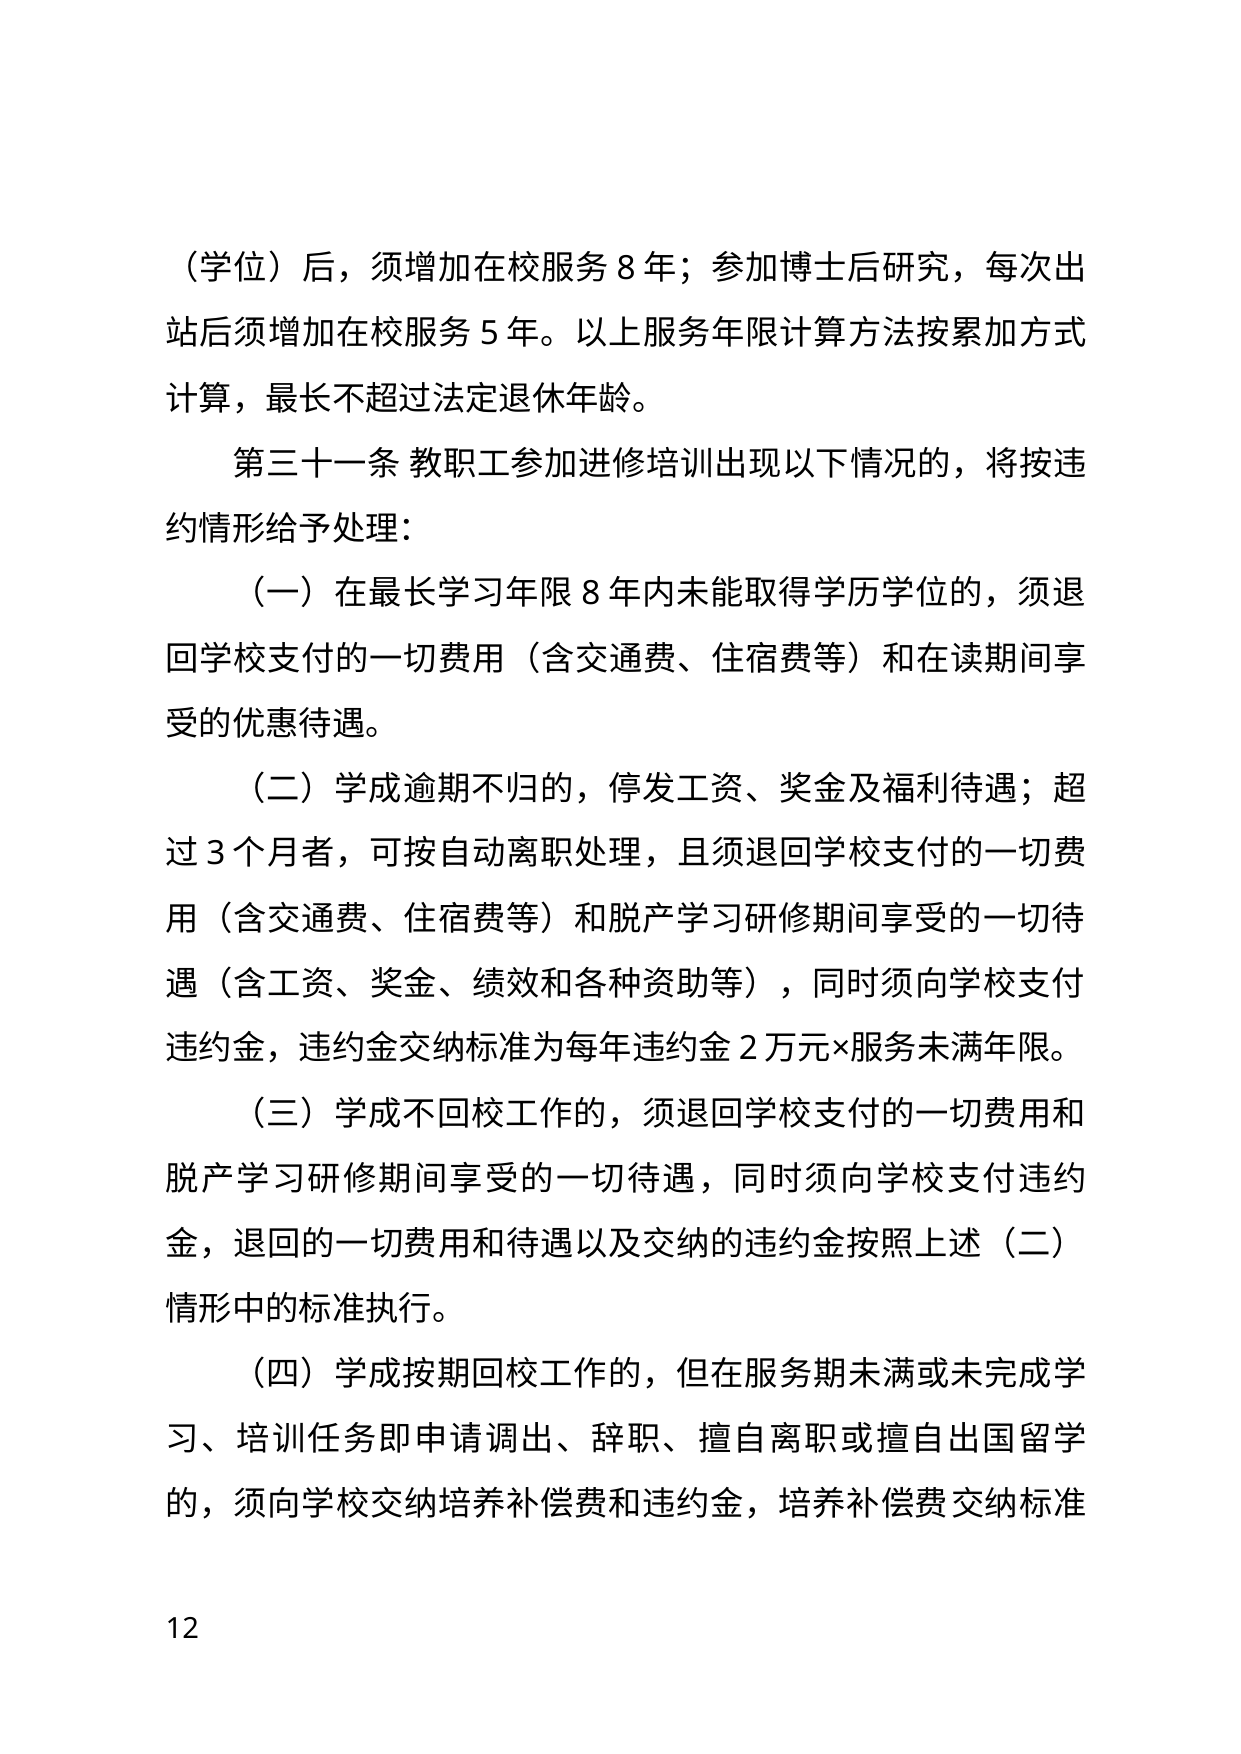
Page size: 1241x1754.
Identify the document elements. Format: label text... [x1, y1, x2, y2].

text 第三十一条 教职工参加进修培训出现以下情况的，将按违约情形给予处理： [165, 428, 1087, 558]
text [165, 233, 1087, 428]
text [165, 1338, 1087, 1533]
text （三）学成不回校工作的，须退回学校支付的一切费用和脱产学习研修期间享受的一切待遇，同时须向学校支付违约金，退回的一切费用和待遇以及交纳的违约金按照上述（二）情形中的标准执行。 [165, 1078, 1087, 1338]
text （一）在最长学习年限8年内未能取得学历学位的，须退回学校支付的一切费用（含交通费、住宿费等）和在读期间享受的优惠待遇。 [165, 558, 1087, 753]
text （二）学成逾期不归的，停发工资、奖金及福利待遇；超过3个月者，可按自动离职处理，且须退回学校支付的一切费用（含交通费、住宿费等）和脱产学习研修期间享受的一切待遇（含工资、奖金、绩效和各种资助等），同时须向学校支付违约金，违约金交纳标准为每年违约金2万元×服务未满年限。 [165, 753, 1087, 1078]
